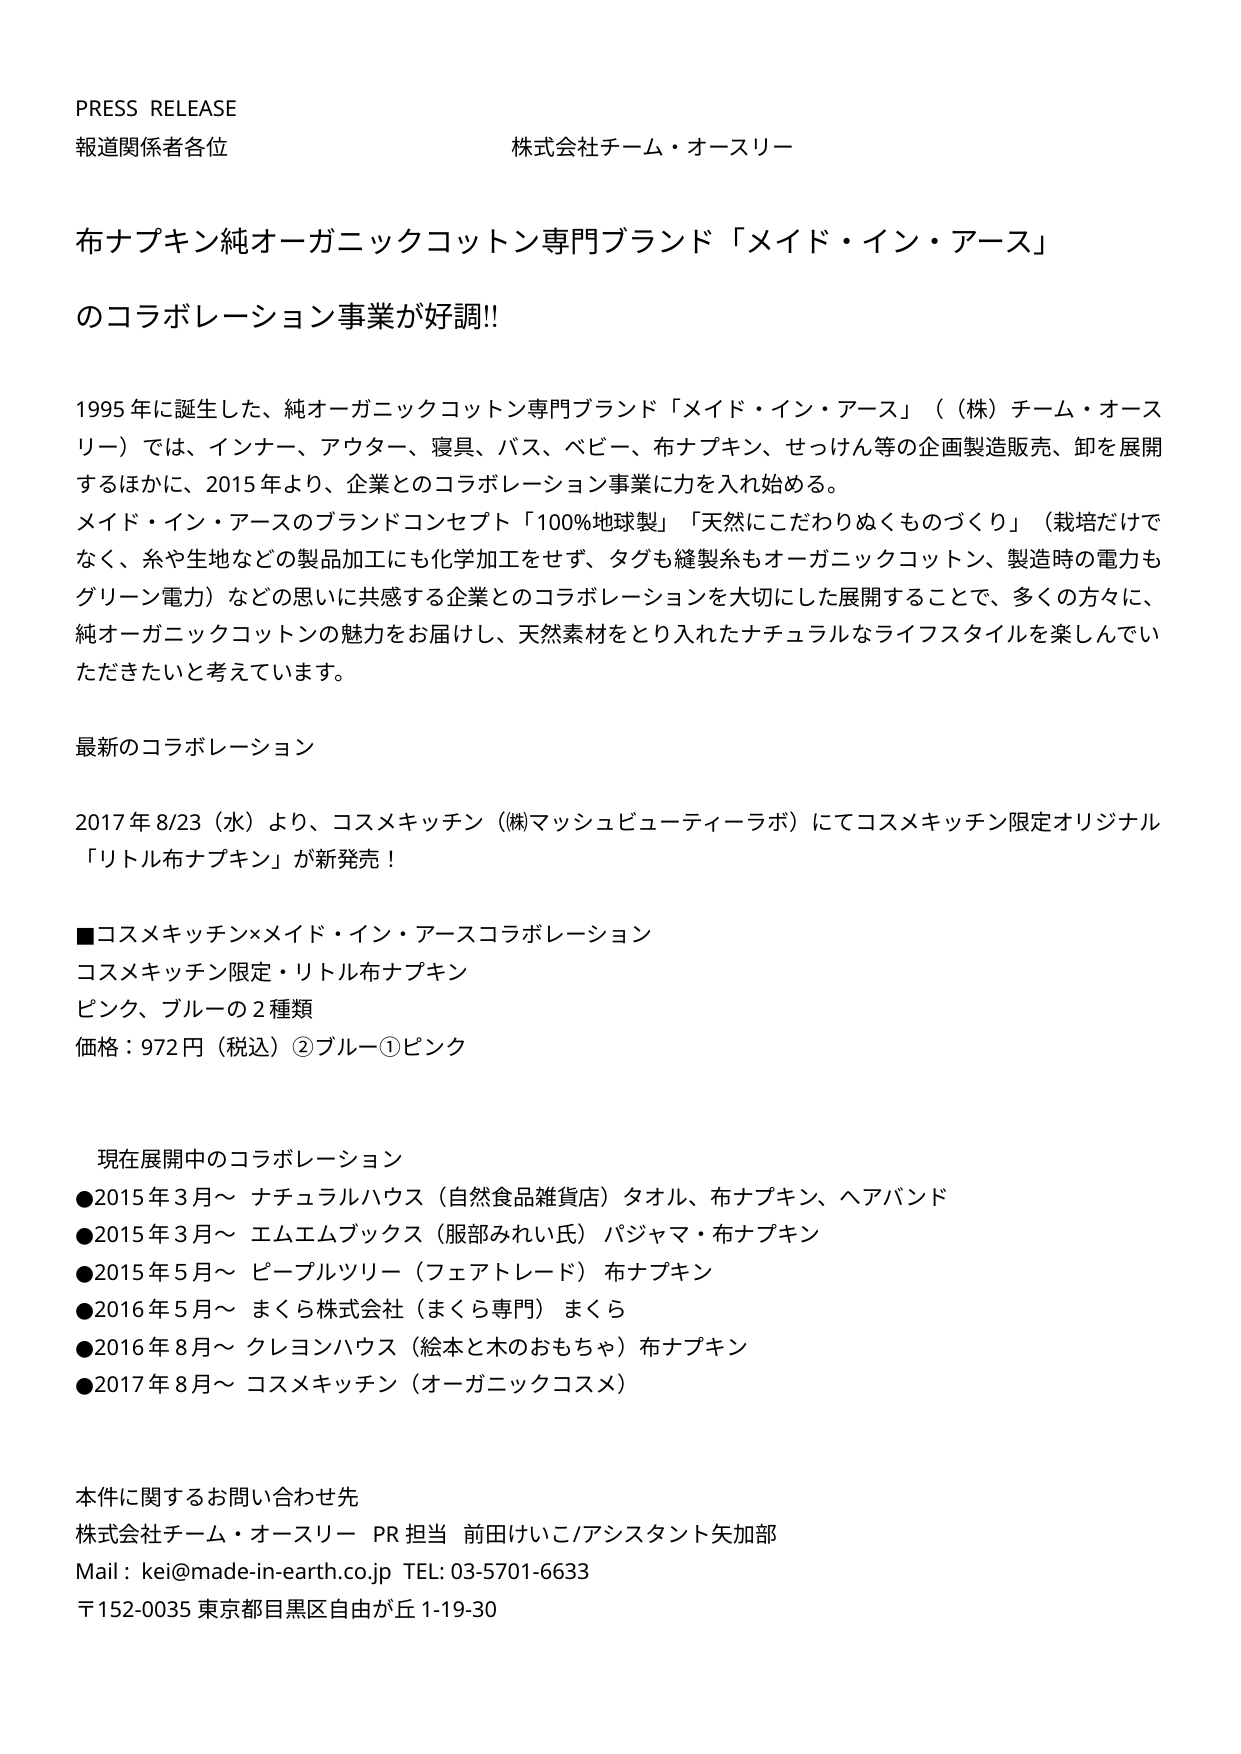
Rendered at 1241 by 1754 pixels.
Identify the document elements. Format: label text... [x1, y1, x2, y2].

text 1995年に誕生した、純オーガニックコットン専門ブランド「メイド・イン・アース」（（株）チーム・オースリー）では、インナー、アウター、寝具、バス、ベビー、布ナプキン、せっけん等の企画製造販売、卸を展開するほかに、2015年より、企業とのコラボレーション事業に力を入れ始める。 [75, 389, 1165, 502]
text ●2016年8月～ クレヨンハウス（絵本と木のおもちゃ）布ナプキン [75, 1327, 1165, 1364]
text メイド・イン・アースのブランドコンセプト「100%地球製」「天然にこだわりぬくものづくり」（栽培だけでなく、糸や生地などの製品加工にも化学加工をせず、タグも縫製糸もオーガニックコットン、製造時の電力もグリーン電力）などの思いに共感する企業とのコラボレーションを大切にした展開することで、多くの方々に、純オーガニックコットンの魅力をお届けし、天然素材をとり入れたナチュラルなライフスタイルを楽しんでいただきたいと考えています。 [75, 502, 1165, 689]
text 本件に関するお問い合わせ先 [75, 1477, 1165, 1514]
text コスメキッチン限定・リトル布ナプキン [75, 952, 1165, 989]
text 報道関係者各位 株式会社チーム・オースリー [75, 127, 1165, 164]
text ●2015年３月～ エムエムブックス（服部みれい氏） パジャマ・布ナプキン [75, 1214, 1165, 1252]
text Mail : kei@made-in-earth.co.jp TEL: 03-5701-6633 [75, 1552, 1165, 1589]
text ■コスメキッチン×メイド・イン・アースコラボレーション [75, 914, 1165, 952]
text 現在展開中のコラボレーション [75, 1139, 1165, 1177]
text PRESS RELEASE [75, 89, 1165, 127]
text のコラボレーション事業が好調‼ [75, 277, 1165, 352]
text ●2017年8月～ コスメキッチン（オーガニックコスメ） [75, 1364, 1165, 1402]
text ●2015年５月～ ピープルツリー（フェアトレード） 布ナプキン [75, 1252, 1165, 1289]
text 株式会社チーム・オースリー PR 担当 前田けいこ/アシスタント矢加部 [75, 1514, 1165, 1552]
text 布ナプキン純オーガニックコットン専門ブランド「メイド・イン・アース」 [75, 202, 1165, 277]
text 最新のコラボレーション [75, 727, 1165, 764]
text 〒152-0035 東京都目黒区自由が丘1-19-30 [75, 1589, 1165, 1627]
text ●2016年５月～ まくら株式会社（まくら専門） まくら [75, 1289, 1165, 1327]
text 2017年8/23（水）より、コスメキッチン（㈱マッシュビューティーラボ）にてコスメキッチン限定オリジナル「リトル布ナプキン」が新発売！ [75, 802, 1165, 877]
text ●2015年３月～ ナチュラルハウス（自然食品雑貨店）タオル、布ナプキン、へアバンド [75, 1177, 1165, 1214]
text 価格：972円（税込）②ブルー①ピンク [75, 1027, 1165, 1064]
text ピンク、ブルーの2種類 [75, 989, 1165, 1027]
